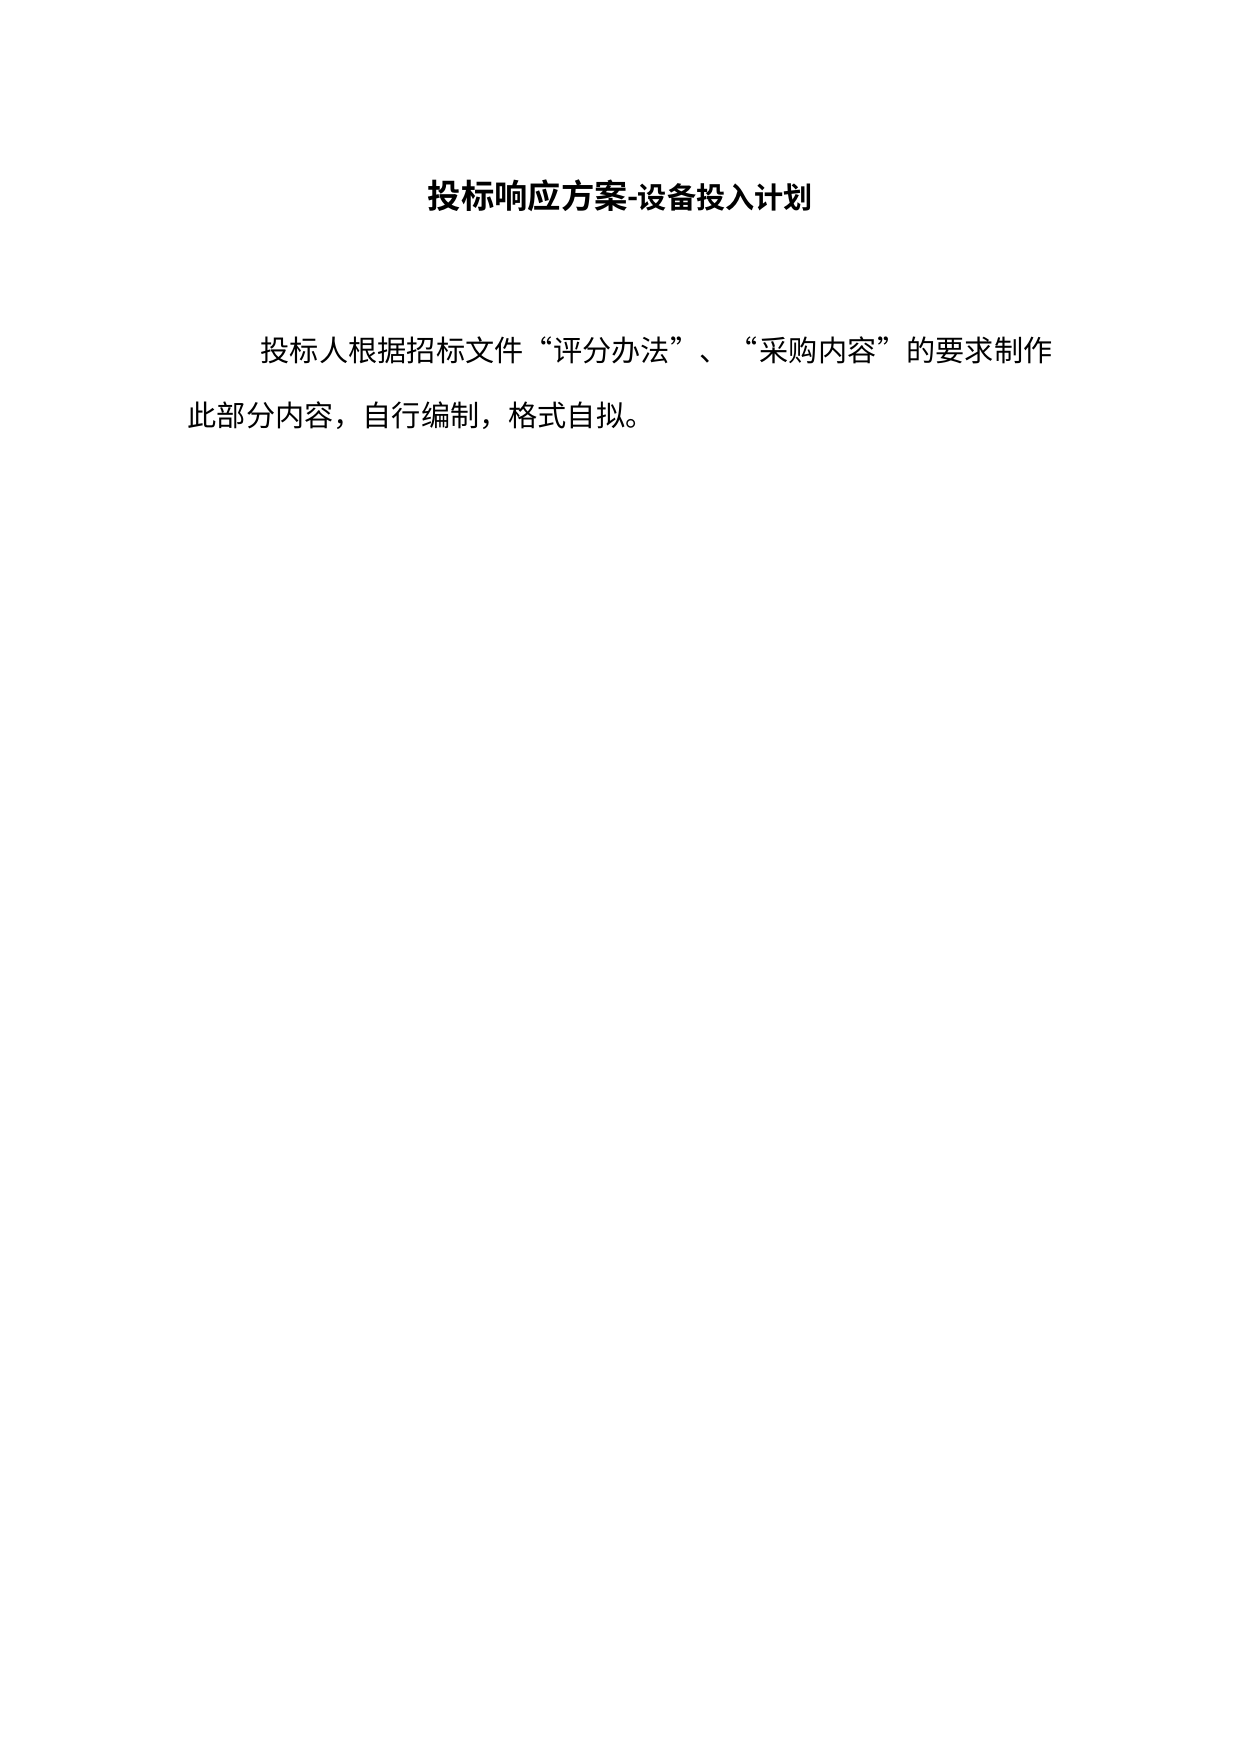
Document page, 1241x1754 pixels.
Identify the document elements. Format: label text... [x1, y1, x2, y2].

text 投标人根据招标文件“评分办法”、“采购内容”的要求制作此部分内容，自行编制，格式自拟。 [187, 316, 1053, 446]
text 投标响应方案-设备投入计划 [187, 162, 1053, 227]
